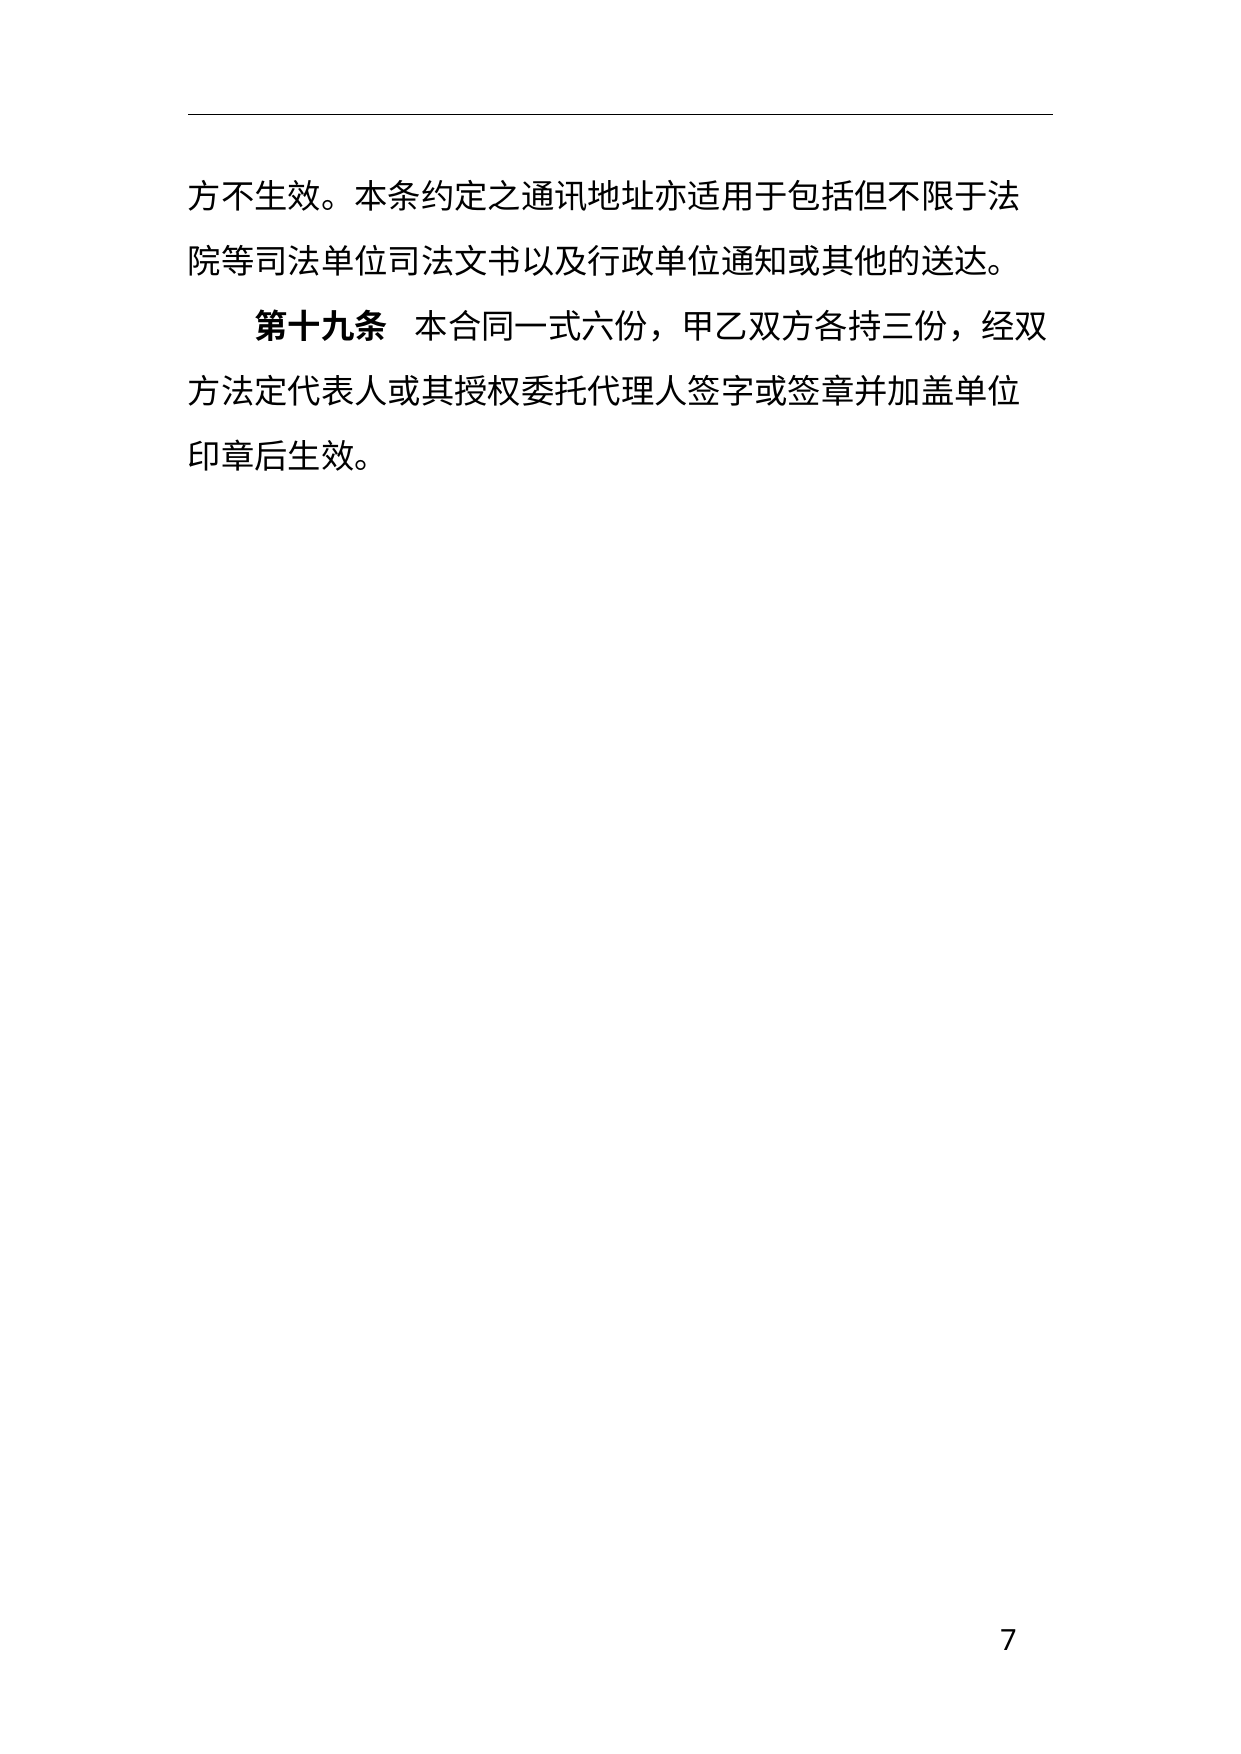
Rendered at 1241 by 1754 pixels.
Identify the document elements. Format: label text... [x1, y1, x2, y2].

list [187, 162, 1053, 292]
list 本合同一式六份，甲乙双方各持三份，经双方法定代表人或其授权委托代理人签字或签章并加盖单位印章后生效。 [187, 292, 1053, 487]
